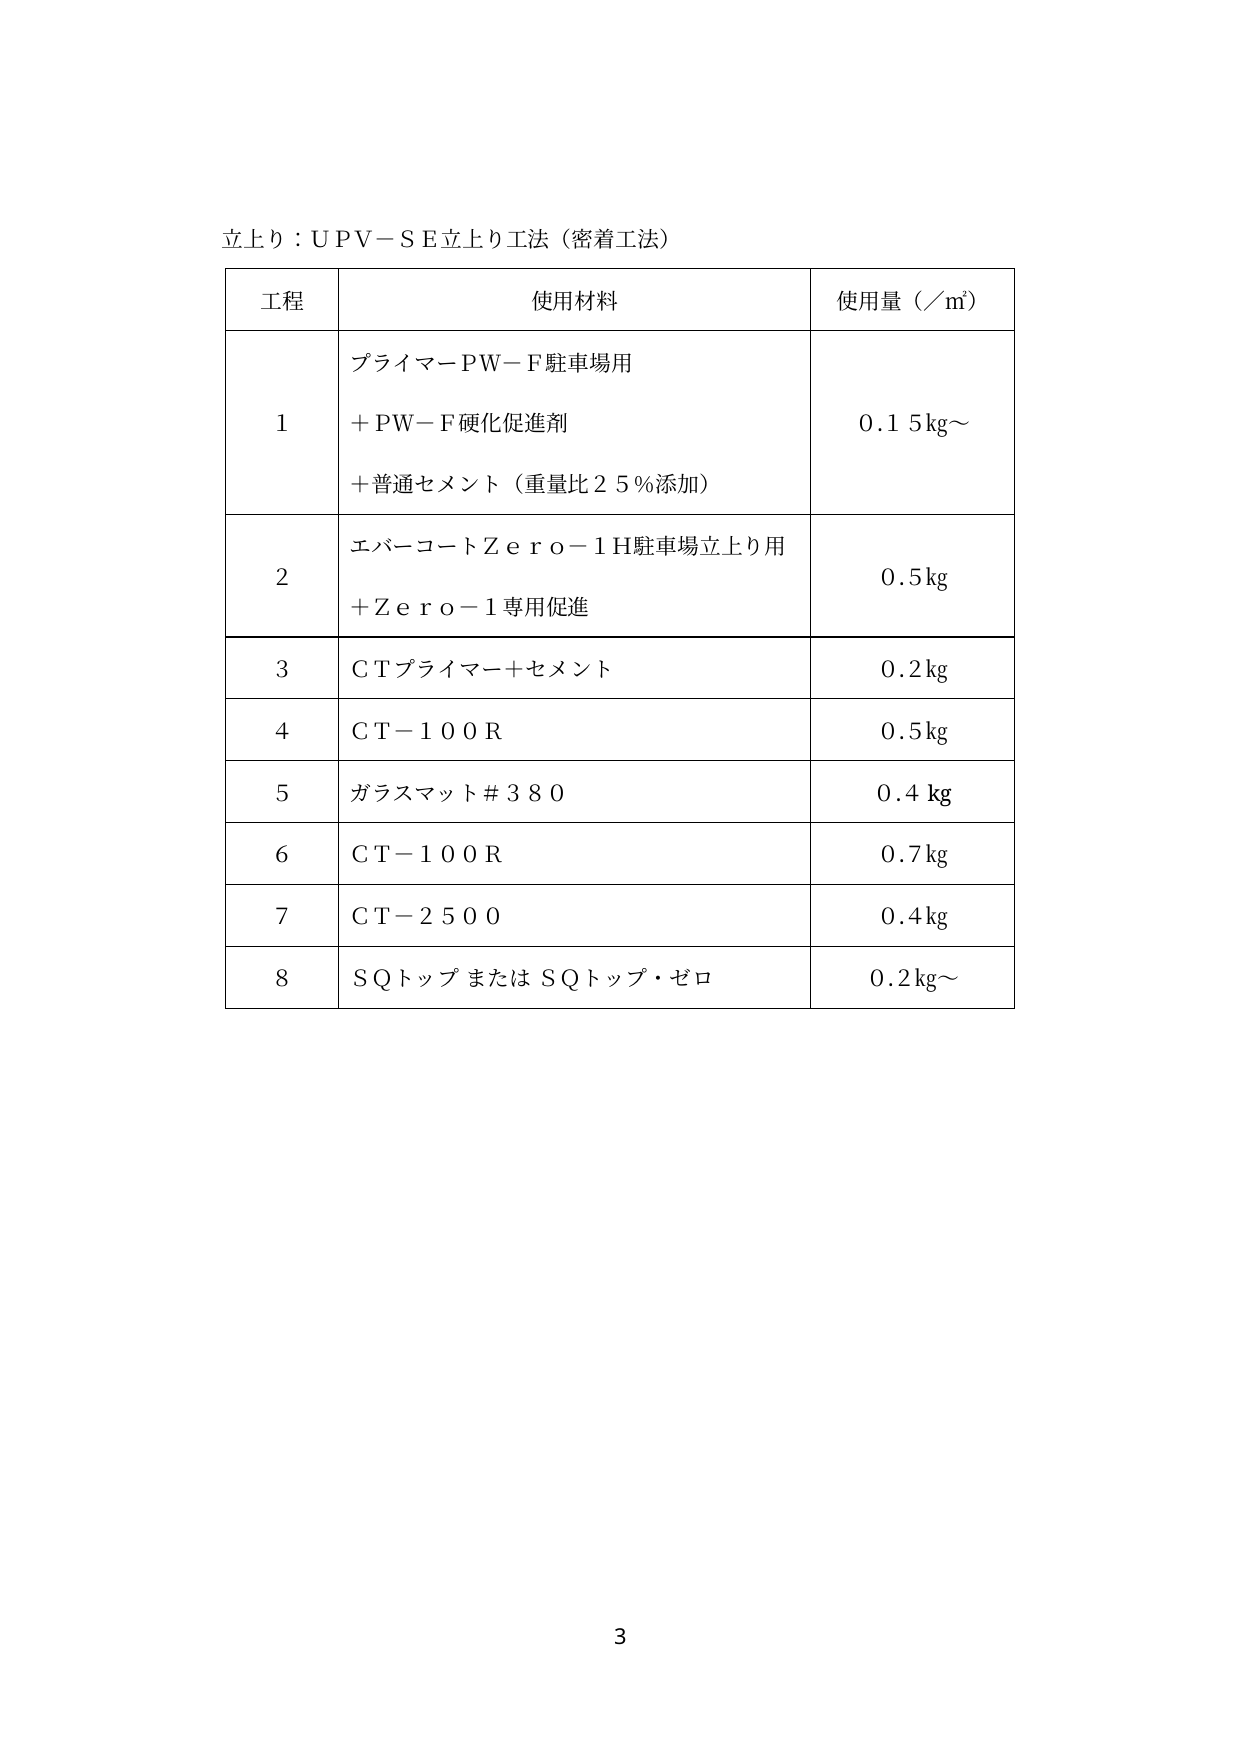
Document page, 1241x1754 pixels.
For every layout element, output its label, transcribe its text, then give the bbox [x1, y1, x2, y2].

table_cell ０.４kg [811, 761, 1014, 822]
table_cell ＣＴ－１００Ｒ [339, 699, 810, 760]
table_cell ＣＴ－２５００ [339, 885, 810, 946]
table_cell ＣＴプライマー＋セメント [339, 638, 810, 698]
table_header 使用量（／㎡） [811, 269, 1014, 330]
table_cell ０.５㎏ [811, 699, 1014, 760]
table_cell ０.１５㎏～ [811, 331, 1014, 514]
table_cell プライマーＰＷ－Ｆ駐車場用 ＋ＰＷ－Ｆ硬化促進剤 ＋普通セメント（重量比２５％添加） [339, 331, 810, 514]
table_cell ０.４㎏ [811, 885, 1014, 946]
table_cell ２ [226, 515, 338, 636]
table_cell ６ [226, 823, 338, 884]
text 立上り：ＵＰＶ－ＳＥ立上り工法（密着工法） [221, 207, 1063, 268]
table_cell ４ [226, 699, 338, 760]
table_cell ０.５㎏ [811, 515, 1014, 636]
table_cell ３ [226, 638, 338, 698]
table_cell ガラスマット＃３８０ [339, 761, 810, 822]
table_cell ０.７㎏ [811, 823, 1014, 884]
table_cell ７ [226, 885, 338, 946]
table_cell エバーコートＺｅｒｏ－１Ｈ駐車場立上り用 ＋Ｚｅｒｏ－１専用促進 [339, 515, 810, 636]
table_cell ＣＴ－１００Ｒ [339, 823, 810, 884]
table_cell ５ [226, 761, 338, 822]
table_cell ＳＱトップ または ＳＱトップ・ゼロ [339, 947, 810, 1008]
table_cell ０.２㎏～ [811, 947, 1014, 1008]
table_cell １ [226, 331, 338, 514]
table_cell ８ [226, 947, 338, 1008]
table_cell ０.２㎏ [811, 638, 1014, 698]
table_header 工程 [226, 269, 338, 330]
table_header 使用材料 [339, 269, 810, 330]
